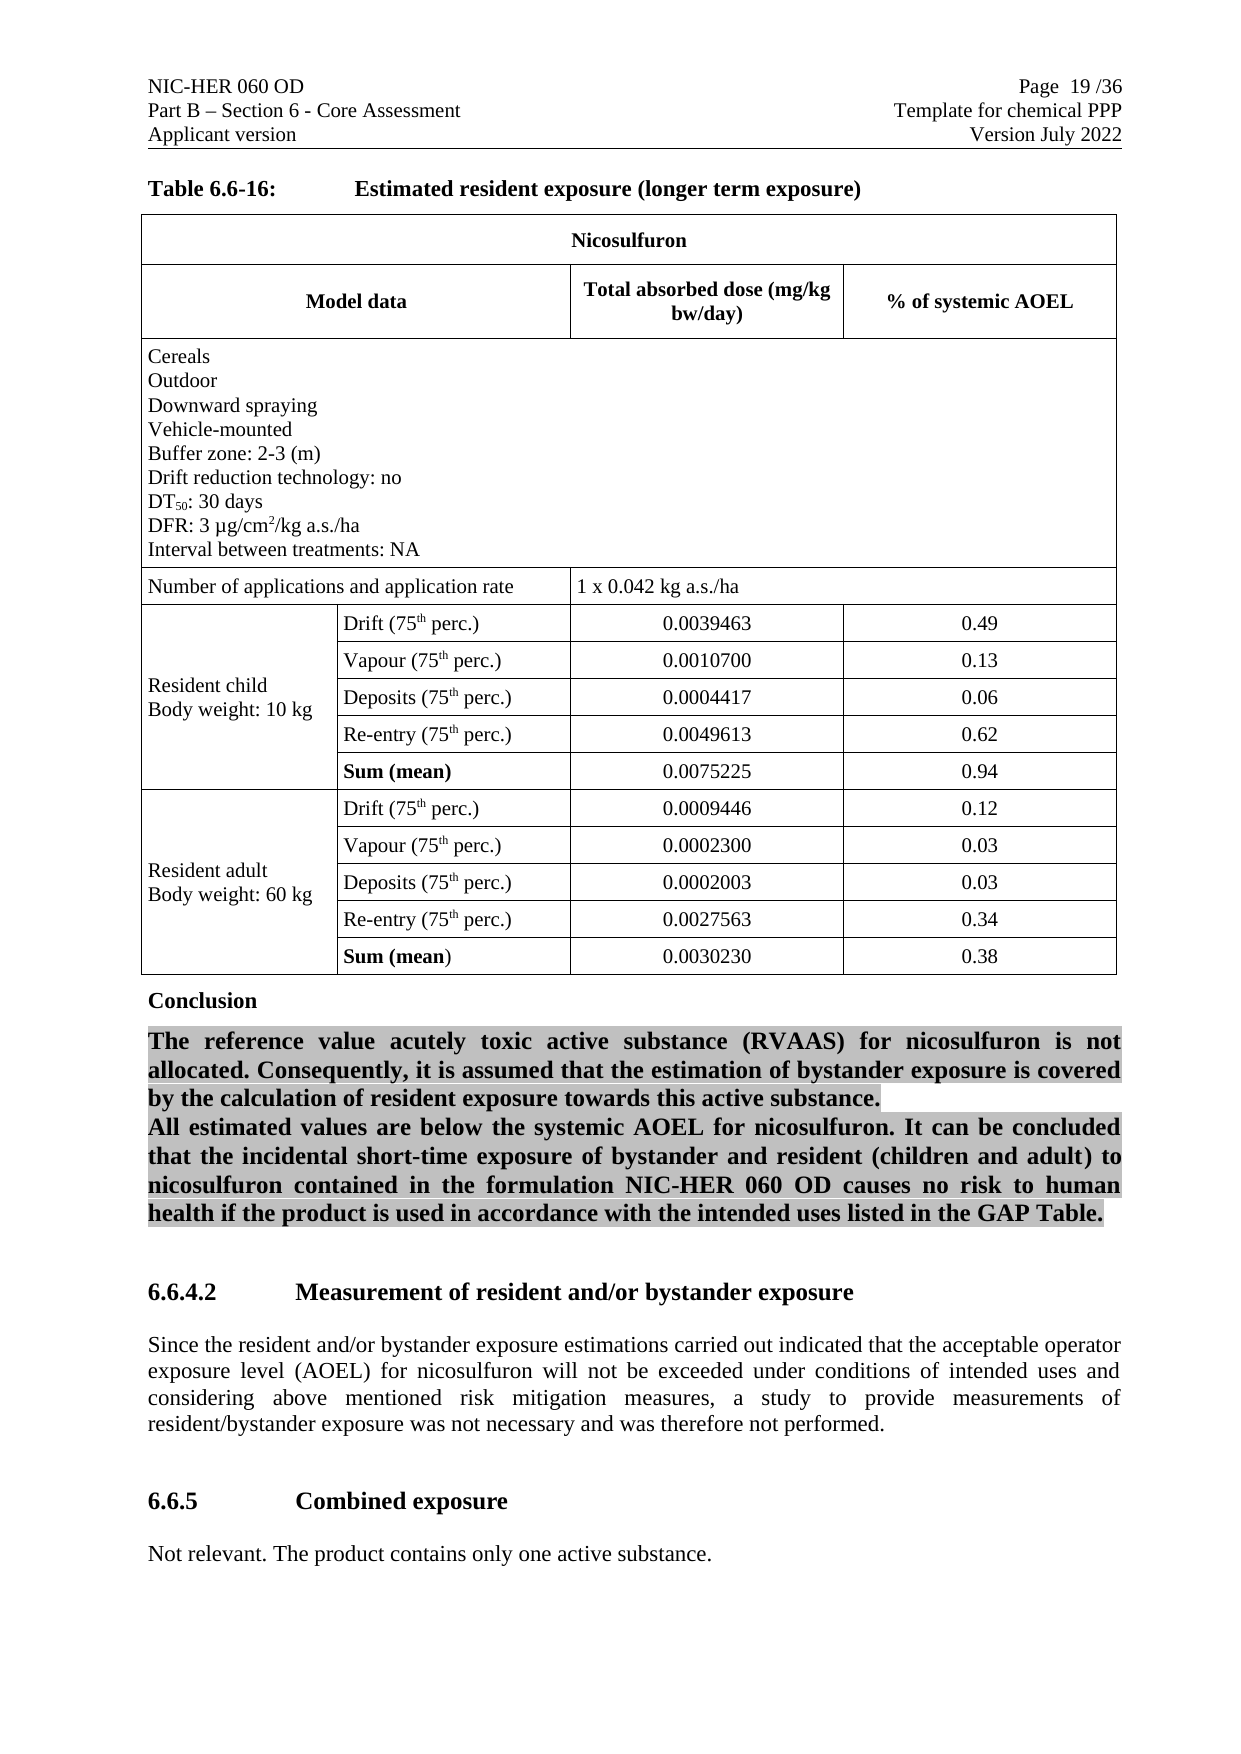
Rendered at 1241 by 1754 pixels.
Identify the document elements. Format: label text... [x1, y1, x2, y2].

text Since the resident and/or bystander exposure estimations carried out indicated that the acceptable operator exposure level (AOEL) for nicosulfuron will not be exceeded under conditions of intended uses and considering above mentioned risk mitigation measures, a study to provide measurements of resident/bystander exposure was not necessary and was therefore not performed. [148, 1331, 1122, 1436]
table_cell 0.0004417 [571, 679, 843, 715]
table_cell 0.0002300 [571, 827, 843, 863]
table_cell Vapour (75th perc.) [338, 827, 570, 863]
table_cell 0.0030230 [571, 938, 843, 974]
table_cell 0.03 [844, 864, 1116, 900]
table_cell % of systemic AOEL [844, 265, 1116, 337]
text Conclusion [148, 987, 1122, 1013]
table_cell 0.0049613 [571, 716, 843, 752]
table_cell 0.12 [844, 790, 1116, 826]
table_cell 0.62 [844, 716, 1116, 752]
table_cell 0.0039463 [571, 605, 843, 641]
table_cell Drift (75th perc.) [338, 790, 570, 826]
table_cell 0.06 [844, 679, 1116, 715]
text Not relevant. The product contains only one active substance. [148, 1540, 1122, 1567]
table_cell Model data [142, 265, 570, 337]
text The reference value acutely toxic active substance (RVAAS) for nicosulfuron is not allocated. Consequently, it is assumed that the estimation of bystander exposure is covered by the calculation of resident exposure towards this active substance. [148, 1083, 1122, 1112]
table_cell Deposits (75th perc.) [338, 864, 570, 900]
table_cell 0.13 [844, 642, 1116, 678]
table_cell Cereals Outdoor Downward spraying Vehicle-mounted Buffer zone: 2-3 (m) Drift reduction technology: no DT50: 30 days DFR: 3 µg/cm2/kg a.s./ha Interval between treatments: NA [142, 339, 1116, 567]
table_cell 0.0075225 [571, 753, 843, 789]
table_cell Total absorbed dose (mg/kg bw/day) [571, 265, 843, 337]
table_cell 0.0027563 [571, 901, 843, 937]
table_cell 0.0009446 [571, 790, 843, 826]
table_cell Number of applications and application rate [142, 568, 570, 604]
table_cell Re-entry (75th perc.) [338, 716, 570, 752]
table_cell 1 x 0.042 kg a.s./ha [571, 568, 1116, 604]
table_cell 0.94 [844, 753, 1116, 789]
table_cell 0.38 [844, 938, 1116, 974]
text All estimated values are below the systemic AOEL for nicosulfuron. It can be concluded that the incidental short-time exposure of bystander and resident (children and adult) to nicosulfuron contained in the formulation NIC-HER 060 OD causes no risk to human health if the product is used in accordance with the intended uses listed in the GAP Table. [148, 1198, 1122, 1227]
table_cell Resident adult Body weight: 60 kg [142, 790, 337, 974]
table_cell Re-entry (75th perc.) [338, 901, 570, 937]
table_cell Resident child Body weight: 10 kg [142, 605, 337, 789]
table_cell Sum (mean) [338, 753, 570, 789]
table_cell 0.0002003 [571, 864, 843, 900]
table_cell 0.49 [844, 605, 1116, 641]
table_cell 0.0010700 [571, 642, 843, 678]
subtitle Measurement of resident and/or bystander exposure [148, 1277, 1122, 1306]
table_cell Vapour (75th perc.) [338, 642, 570, 678]
table_cell 0.03 [844, 827, 1116, 863]
table_cell Drift (75th perc.) [338, 605, 570, 641]
table_header Nicosulfuron [142, 215, 1116, 264]
table_cell 0.34 [844, 901, 1116, 937]
subtitle Combined exposure [148, 1486, 1122, 1515]
table_cell Deposits (75th perc.) [338, 679, 570, 715]
table_cell Sum (mean) [338, 938, 570, 974]
